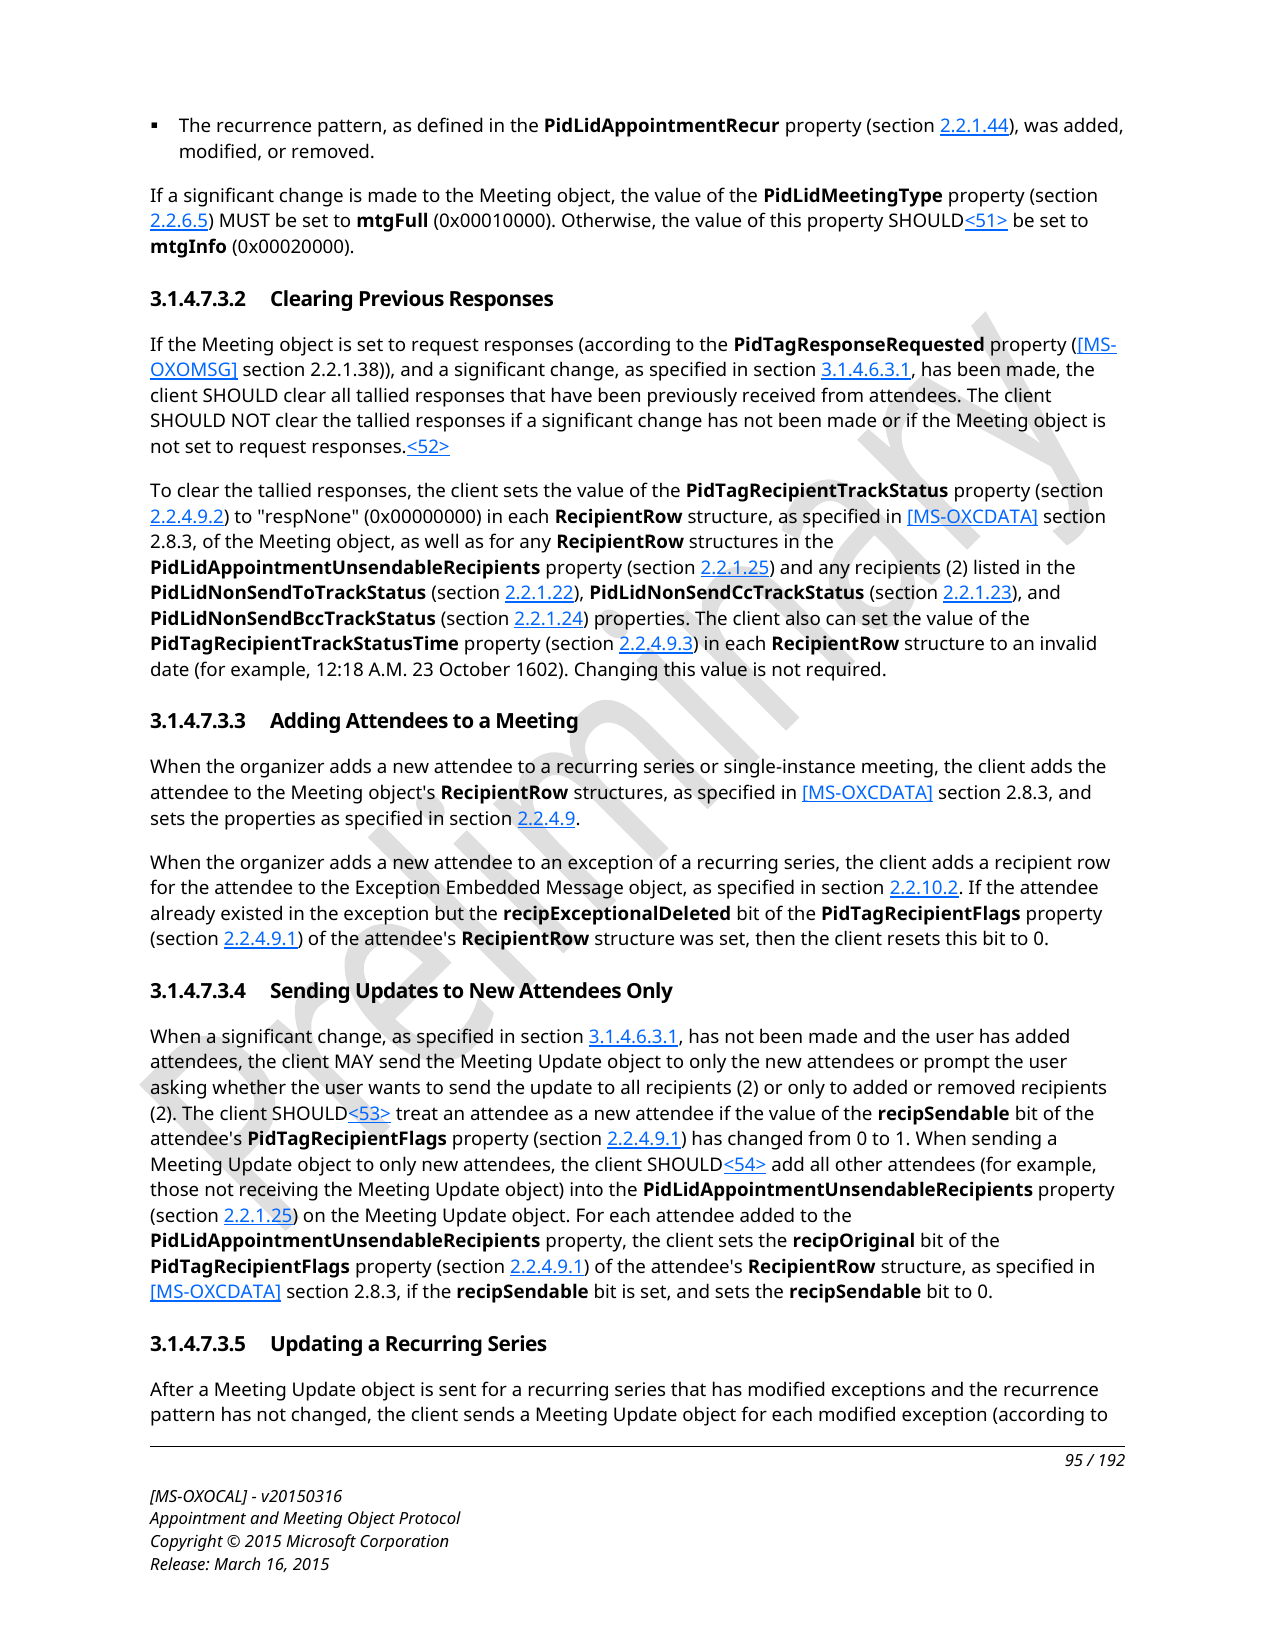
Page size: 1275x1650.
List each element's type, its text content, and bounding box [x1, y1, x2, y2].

subtitle Adding Attendees to a Meeting [150, 707, 1125, 735]
text If the Meeting object is set to request responses (according to the PidTagResponseRequested property ([MS-OXOMSG] section 2.2.1.38)), and a significant change, as specified in section 3.1.4.6.3.1, has been made, the client SHOULD clear all tallied responses that have been previously received from attendees. The client SHOULD NOT clear the tallied responses if a significant change has not been made or if the Meeting object is not set to request responses.<52> [150, 331, 1125, 459]
subtitle Updating a Recurring Series [150, 1329, 1125, 1357]
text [150, 1376, 1125, 1427]
text To clear the tallied responses, the client sets the value of the PidTagRecipientTrackStatus property (section 2.2.4.9.2) to "respNone" (0x00000000) in each RecipientRow structure, as specified in [MS-OXCDATA] section 2.8.3, of the Meeting object, as well as for any RecipientRow structures in the PidLidAppointmentUnsendableRecipients property (section 2.2.1.25) and any recipients (2) listed in the PidLidNonSendToTrackStatus (section 2.2.1.22), PidLidNonSendCcTrackStatus (section 2.2.1.23), and PidLidNonSendBccTrackStatus (section 2.2.1.24) properties. The client also can set the value of the PidTagRecipientTrackStatusTime property (section 2.2.4.9.3) in each RecipientRow structure to an invalid date (for example, 12:18 A.M. 23 October 1602). Changing this value is not required. [150, 477, 1125, 682]
list The recurrence pattern, as defined in the PidLidAppointmentRecur property (section 2.2.1.44), was added, modified, or removed. [150, 112, 1125, 163]
text If a significant change is made to the Meeting object, the value of the PidLidMeetingType property (section 2.2.6.5) MUST be set to mtgFull (0x00010000). Otherwise, the value of this property SHOULD<51> be set to mtgInfo (0x00020000). [150, 182, 1125, 259]
subtitle Sending Updates to New Attendees Only [150, 976, 1125, 1004]
subtitle Clearing Previous Responses [150, 284, 1125, 312]
text When a significant change, as specified in section 3.1.4.6.3.1, has not been made and the user has added attendees, the client MAY send the Meeting Update object to only the new attendees or prompt the user asking whether the user wants to send the update to all recipients (2) or only to added or removed recipients (2). The client SHOULD<53> treat an attendee as a new attendee if the value of the recipSendable bit of the attendee's PidTagRecipientFlags property (section 2.2.4.9.1) has changed from 0 to 1. When sending a Meeting Update object to only new attendees, the client SHOULD<54> add all other attendees (for example, those not receiving the Meeting Update object) into the PidLidAppointmentUnsendableRecipients property (section 2.2.1.25) on the Meeting Update object. For each attendee added to the PidLidAppointmentUnsendableRecipients property, the client sets the recipOriginal bit of the PidTagRecipientFlags property (section 2.2.4.9.1) of the attendee's RecipientRow structure, as specified in [MS-OXCDATA] section 2.8.3, if the recipSendable bit is set, and sets the recipSendable bit to 0. [150, 1023, 1125, 1304]
text When the organizer adds a new attendee to a recurring series or single-instance meeting, the client adds the attendee to the Meeting object's RecipientRow structures, as specified in [MS-OXCDATA] section 2.8.3, and sets the properties as specified in section 2.2.4.9. [150, 754, 1125, 830]
text When the organizer adds a new attendee to an exception of a recurring series, the client adds a recipient row for the attendee to the Exception Embedded Message object, as specified in section 2.2.10.2. If the attendee already existed in the exception but the recipExceptionalDeleted bit of the PidTagRecipientFlags property (section 2.2.4.9.1) of the attendee's RecipientRow structure was set, then the client resets this bit to 0. [150, 849, 1125, 951]
